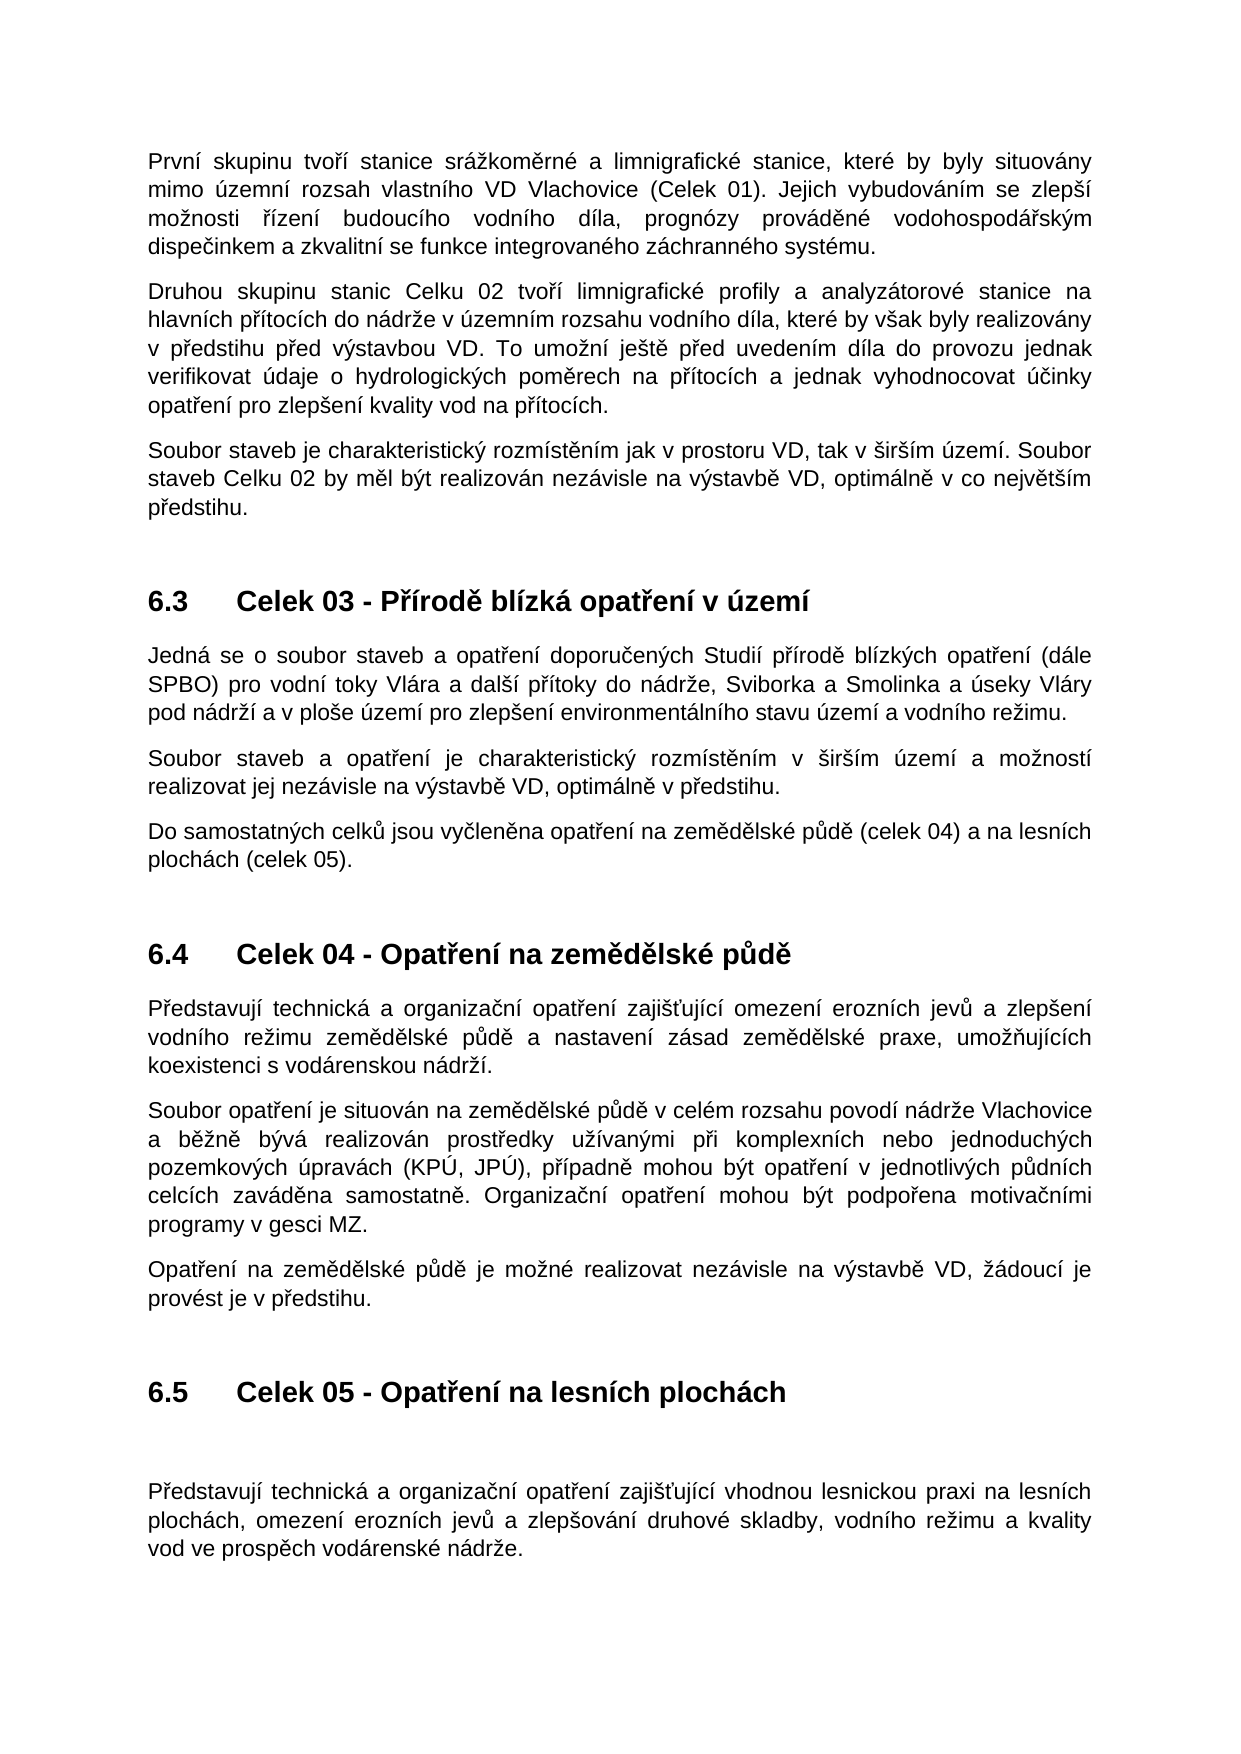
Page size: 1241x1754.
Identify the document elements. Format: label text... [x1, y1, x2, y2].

text Do samostatných celků jsou vyčleněna opatření na zemědělské půdě (celek 04) a na lesních plochách (celek 05). [148, 818, 1093, 873]
text Jedná se o soubor staveb a opatření doporučených Studií přírodě blízkých opatření (dále SPBO) pro vodní toky Vlára a další přítoky do nádrže, Sviborka a Smolinka a úseky Vláry pod nádrží a v ploše území pro zlepšení environmentálního stavu území a vodního režimu. [148, 642, 1093, 726]
subtitle Celek 05 - Opatření na lesních plochách [148, 1375, 1093, 1408]
subtitle Celek 03 - Přírodě blízká opatření v území [148, 584, 1093, 617]
text Druhou skupinu stanic Celku 02 tvoří limnigrafické profily a analyzátorové stanice na hlavních přítocích do nádrže v územním rozsahu vodního díla, které by však byly realizovány v předstihu před výstavbou VD. To umožní ještě před uvedením díla do provozu jednak verifikovat údaje o hydrologických poměrech na přítocích a jednak vyhodnocovat účinky opatření pro zlepšení kvality vod na přítocích. [148, 278, 1093, 418]
text První skupinu tvoří stanice srážkoměrné a limnigrafické stanice, které by byly situovány mimo územní rozsah vlastního VD Vlachovice (Celek 01). Jejich vybudováním se zlepší možnosti řízení budoucího vodního díla, prognózy prováděné vodohospodářským dispečinkem a zkvalitní se funkce integrovaného záchranného systému. [148, 148, 1093, 259]
text Soubor opatření je situován na zemědělské půdě v celém rozsahu povodí nádrže Vlachovice a běžně bývá realizován prostředky užívanými při komplexních nebo jednoduchých pozemkových úpravách (KPÚ, JPÚ), případně mohou být opatření v jednotlivých půdních celcích zaváděna samostatně. Organizační opatření mohou být podpořena motivačními programy v gesci MZ. [148, 1097, 1093, 1237]
text Představují technická a organizační opatření zajišťující vhodnou lesnickou praxi na lesních plochách, omezení erozních jevů a zlepšování druhové skladby, vodního režimu a kvality vod ve prospěch vodárenské nádrže. [148, 1478, 1093, 1562]
text Soubor staveb a opatření je charakteristický rozmístěním v širším území a možností realizovat jej nezávisle na výstavbě VD, optimálně v předstihu. [148, 744, 1093, 799]
text Opatření na zemědělské půdě je možné realizovat nezávisle na výstavbě VD, žádoucí je provést je v předstihu. [148, 1256, 1093, 1311]
text Soubor staveb je charakteristický rozmístěním jak v prostoru VD, tak v širším území. Soubor staveb Celku 02 by měl být realizován nezávisle na výstavbě VD, optimálně v co největším předstihu. [148, 437, 1093, 520]
subtitle Celek 04 - Opatření na zemědělské půdě [148, 937, 1093, 970]
text Představují technická a organizační opatření zajišťující omezení erozních jevů a zlepšení vodního režimu zemědělské půdě a nastavení zásad zemědělské praxe, umožňujících koexistenci s vodárenskou nádrží. [148, 995, 1093, 1078]
